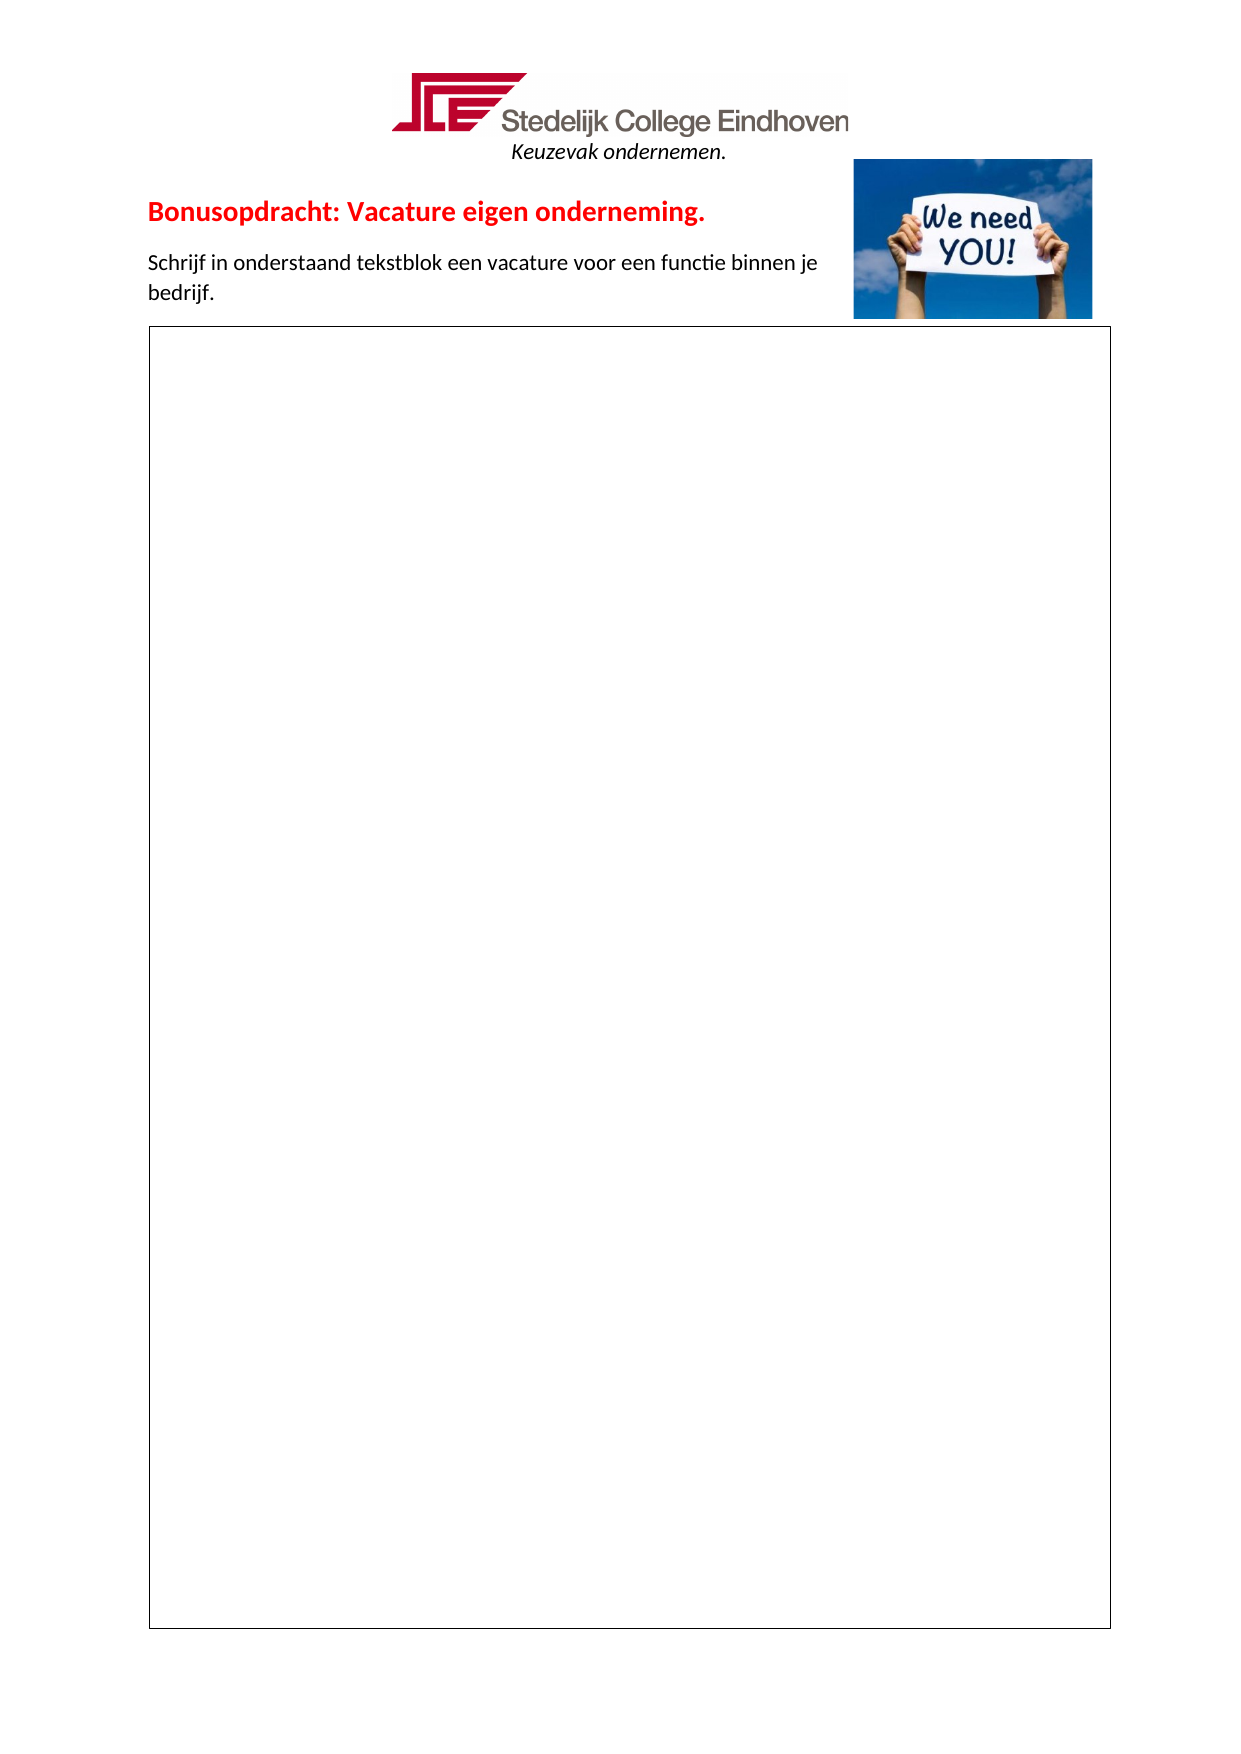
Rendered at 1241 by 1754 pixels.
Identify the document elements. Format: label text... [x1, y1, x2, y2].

text Schrijf in onderstaand tekstblok een vacature voor een functie binnen je bedrijf. [148, 248, 853, 306]
picture [392, 73, 849, 137]
text Bonusopdracht: Vacature eigen onderneming. [148, 193, 853, 229]
picture [853, 159, 1093, 319]
